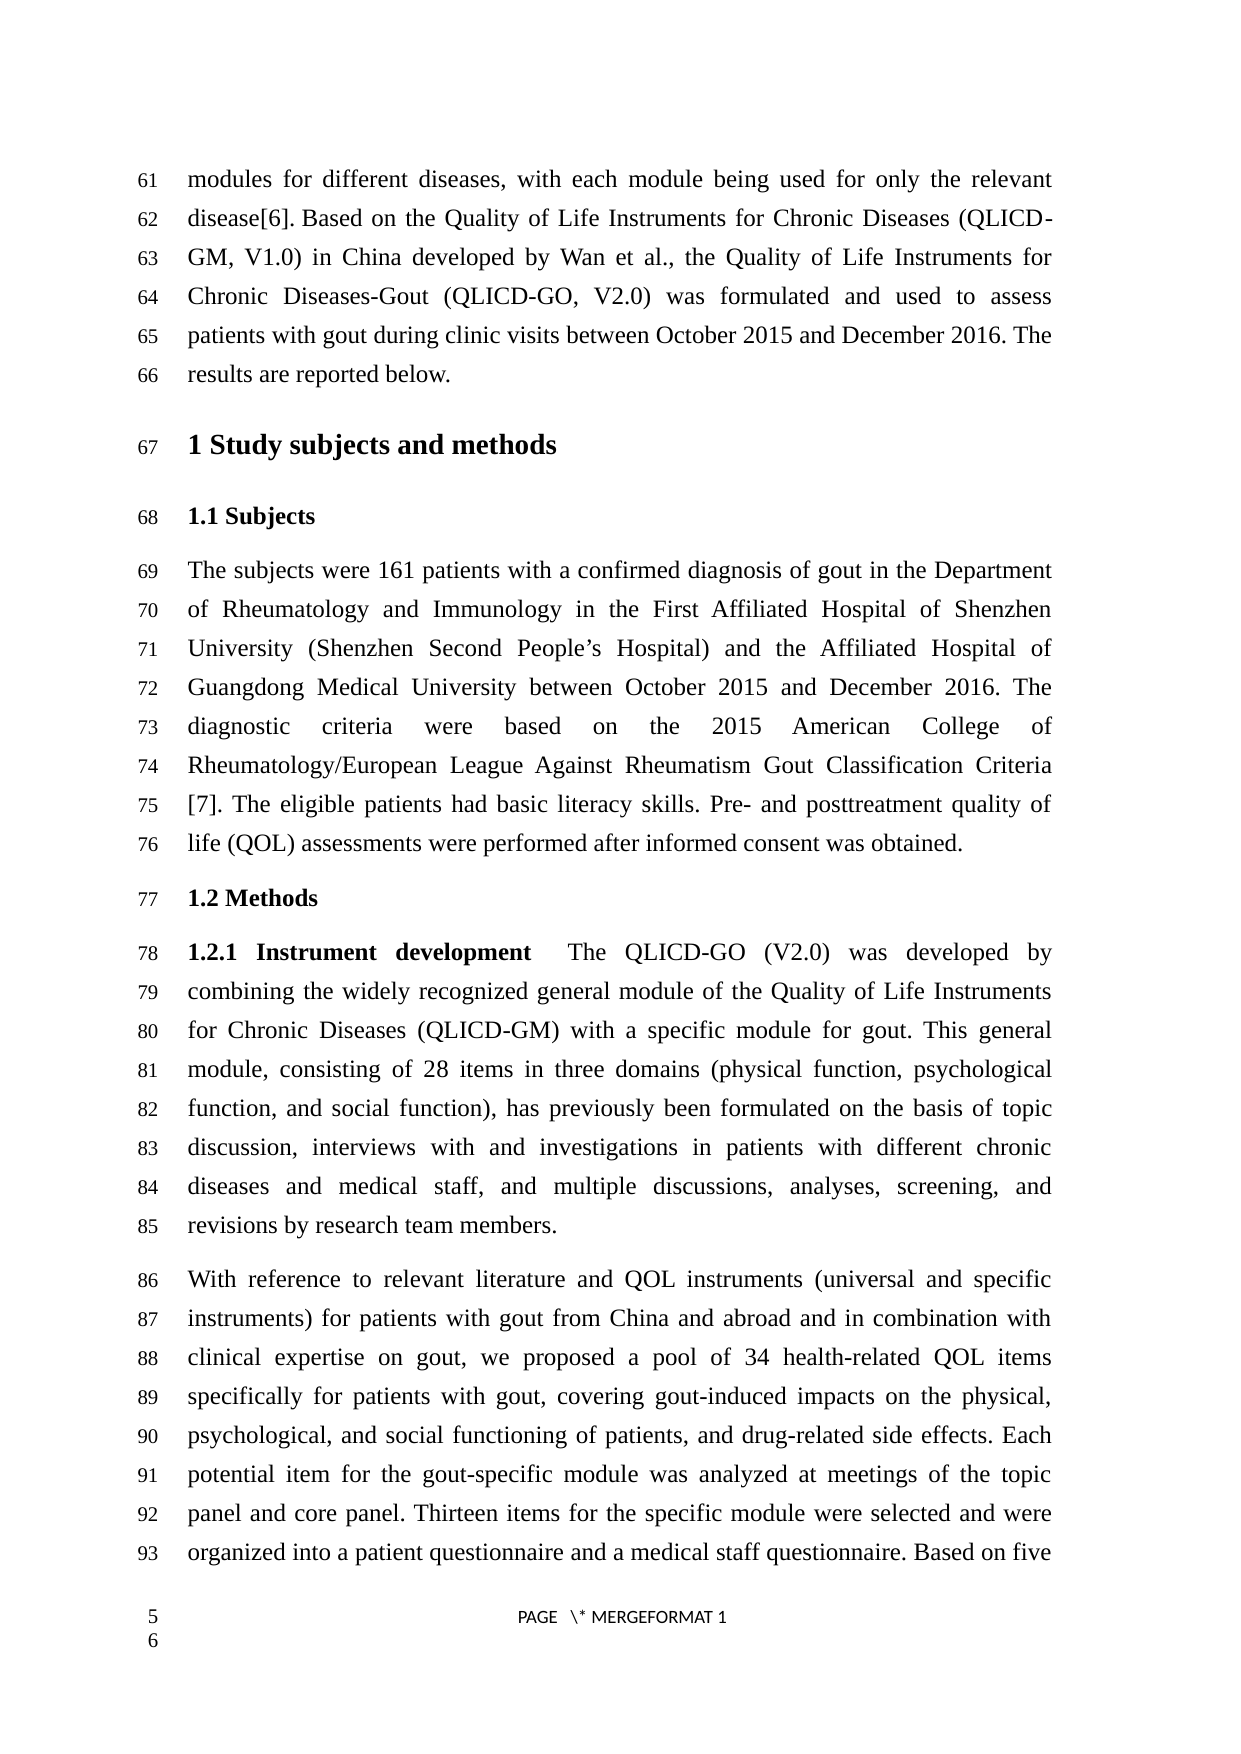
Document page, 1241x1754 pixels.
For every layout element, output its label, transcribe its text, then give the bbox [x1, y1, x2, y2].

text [187, 1262, 1053, 1568]
text 1.2 Methods [187, 881, 1053, 913]
text The subjects were 161 patients with a confirmed diagnosis of gout in the Department of Rheumatology and Immunology in the First Affiliated Hospital of Shenzhen University (Shenzhen Second People’s Hospital) and the Affiliated Hospital of Guangdong Medical University between October 2015 and December 2016. The diagnostic criteria were based on the 2015 American College of Rheumatology/European League Against Rheumatism Gout Classification Criteria [7]. The eligible patients had basic literacy skills. Pre- and posttreatment quality of life (QOL) assessments were performed after informed consent was obtained. [187, 554, 1053, 859]
text 1 Study subjects and methods [187, 411, 1053, 476]
text 1.1 Subjects [187, 499, 1053, 532]
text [187, 162, 1053, 389]
text 1.2.1 Instrument development The QLICD-GO (V2.0) was developed by combining the widely recognized general module of the Quality of Life Instruments for Chronic Diseases (QLICD-GM) with a specific module for gout. This general module, consisting of 28 items in three domains (physical function, psychological function, and social function), has previously been formulated on the basis of topic discussion, interviews with and investigations in patients with different chronic diseases and medical staff, and multiple discussions, analyses, screening, and revisions by research team members. [187, 935, 1053, 1241]
